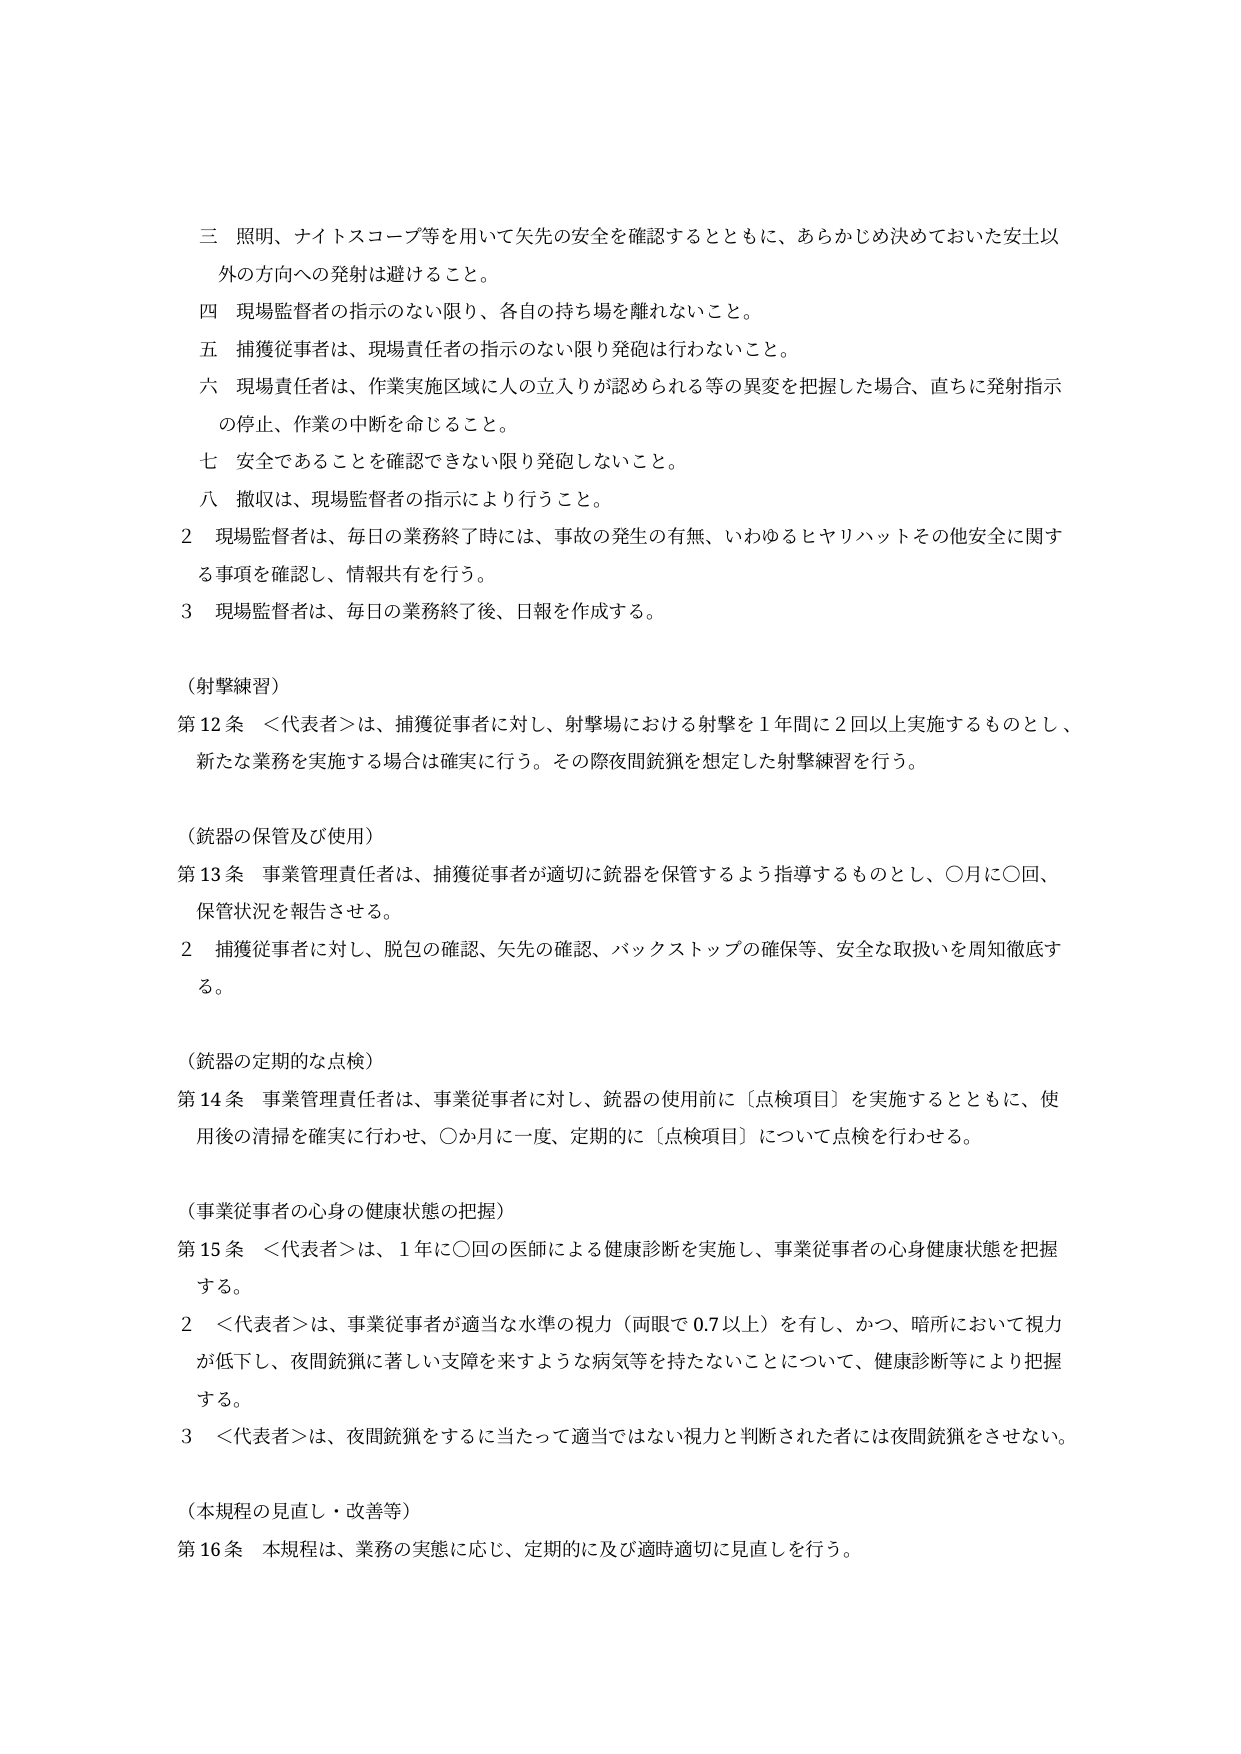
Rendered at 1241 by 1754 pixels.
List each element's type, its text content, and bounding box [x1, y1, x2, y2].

text （事業従事者の心身の健康状態の把握） [177, 1192, 1063, 1229]
text ２ ＜代表者＞は、事業従事者が適当な水準の視力（両眼で0.7以上）を有し、かつ、暗所において視力が低下し、夜間銃猟に著しい支障を来すような病気等を持たないことについて、健康診断等により把握する。 [177, 1304, 1063, 1417]
text 第12条 ＜代表者＞は、捕獲従事者に対し、射撃場における射撃を１年間に２回以上実施するものとし、新たな業務を実施する場合は確実に行う。その際夜間銃猟を想定した射撃練習を行う。 [177, 704, 1063, 779]
text （銃器の定期的な点検） [177, 1042, 1063, 1079]
text 八 撤収は、現場監督者の指示により行うこと。 [199, 479, 1063, 517]
text 第14条 事業管理責任者は、事業従事者に対し、銃器の使用前に〔点検項目〕を実施するとともに、使用後の清掃を確実に行わせ、○か月に一度、定期的に〔点検項目〕について点検を行わせる。 [177, 1079, 1063, 1154]
text ２ 現場監督者は、毎日の業務終了時には、事故の発生の有無、いわゆるヒヤリハットその他安全に関する事項を確認し、情報共有を行う。 [177, 517, 1063, 592]
text （本規程の見直し・改善等） [177, 1492, 1063, 1529]
text 第15条 ＜代表者＞は、１年に○回の医師による健康診断を実施し、事業従事者の心身健康状態を把握する。 [177, 1229, 1063, 1304]
text （射撃練習） [177, 667, 1063, 704]
text 四 現場監督者の指示のない限り、各自の持ち場を離れないこと。 [199, 292, 1063, 329]
text ３ 現場監督者は、毎日の業務終了後、日報を作成する。 [177, 592, 1063, 629]
text ２ 捕獲従事者に対し、脱包の確認、矢先の確認、バックストップの確保等、安全な取扱いを周知徹底する。 [177, 929, 1063, 1004]
text ３ ＜代表者＞は、夜間銃猟をするに当たって適当ではない視力と判断された者には夜間銃猟をさせない。 [177, 1417, 1063, 1454]
text 五 捕獲従事者は、現場責任者の指示のない限り発砲は行わないこと。 [199, 329, 1063, 367]
text 三 照明、ナイトスコープ等を用いて矢先の安全を確認するとともに、あらかじめ決めておいた安土以外の方向への発射は避けること。 [199, 217, 1063, 292]
text 六 現場責任者は、作業実施区域に人の立入りが認められる等の異変を把握した場合、直ちに発射指示の停止、作業の中断を命じること。 [199, 367, 1063, 442]
text 七 安全であることを確認できない限り発砲しないこと。 [199, 442, 1063, 479]
text 第16条 本規程は、業務の実態に応じ、定期的に及び適時適切に見直しを行う。 [177, 1529, 1063, 1567]
text （銃器の保管及び使用） [177, 817, 1063, 854]
text 第13条 事業管理責任者は、捕獲従事者が適切に銃器を保管するよう指導するものとし、○月に○回、保管状況を報告させる。 [177, 854, 1063, 929]
